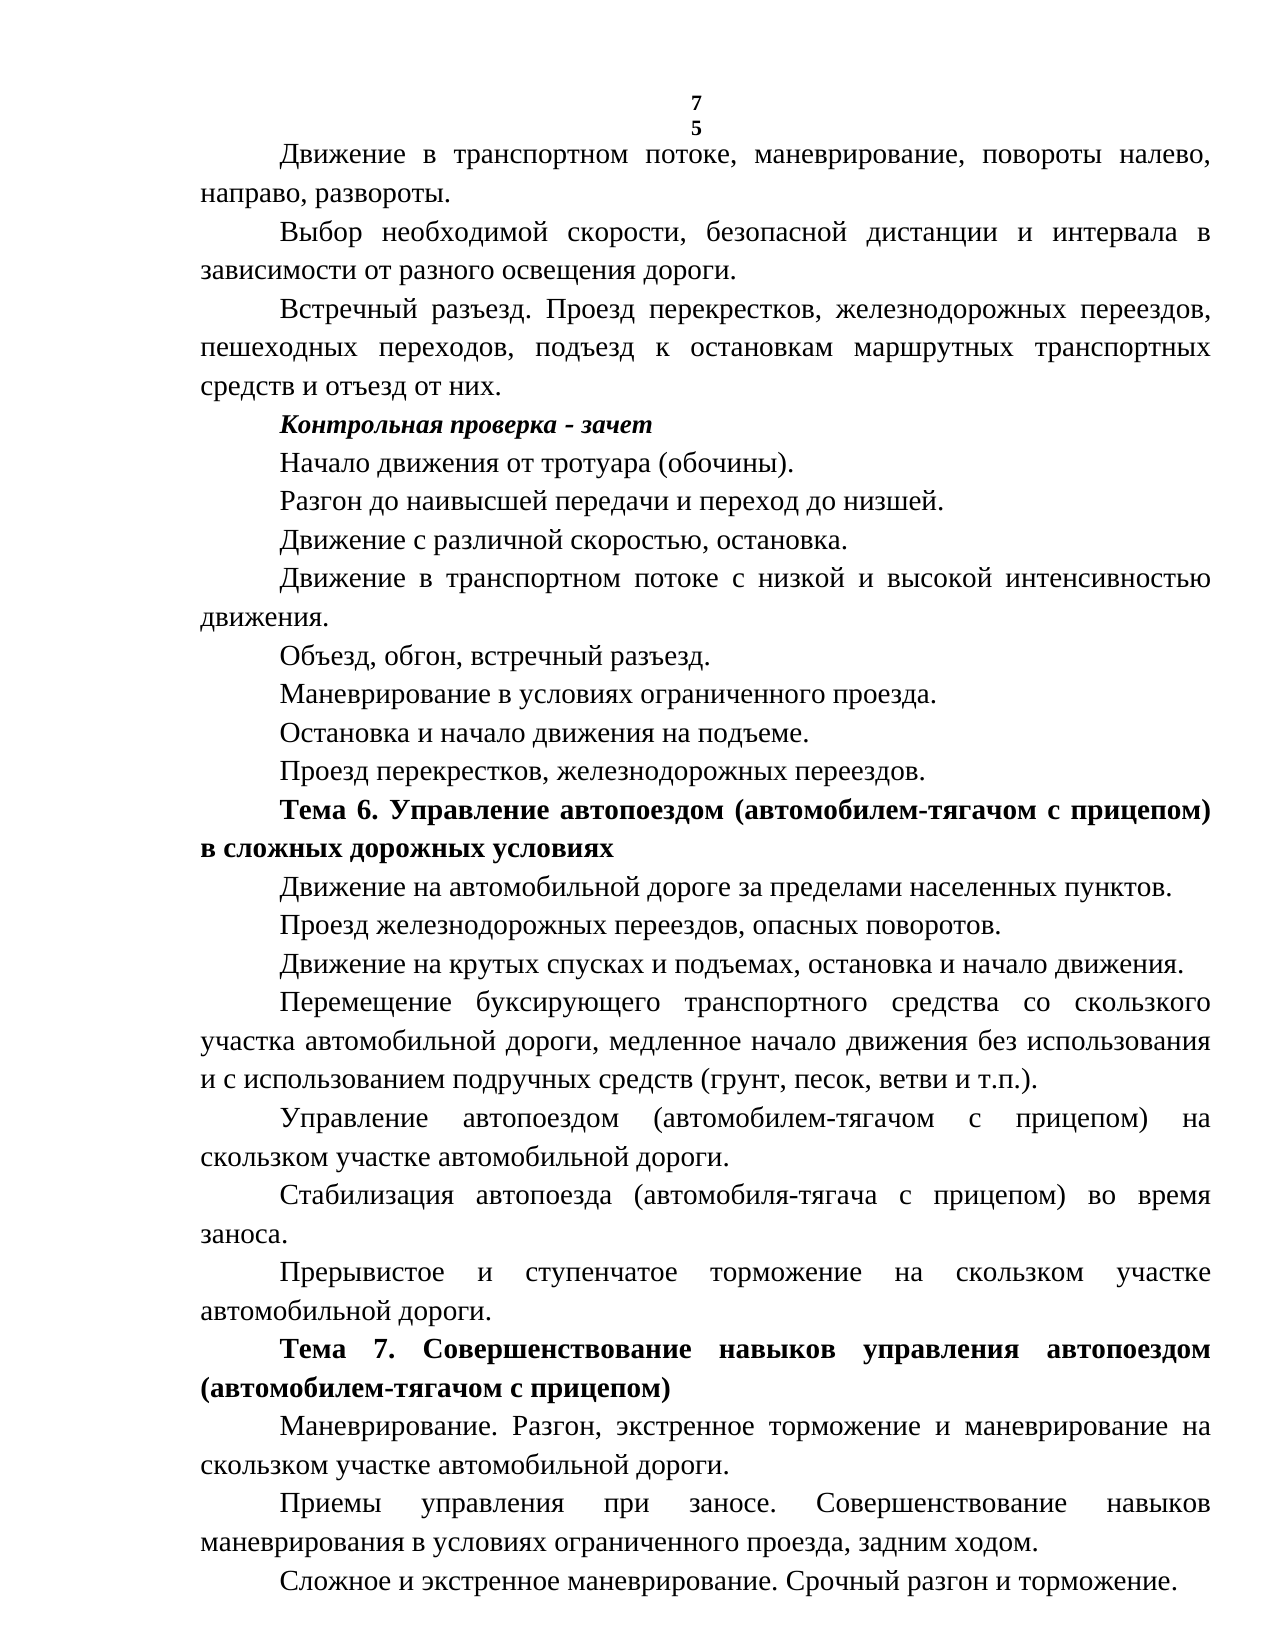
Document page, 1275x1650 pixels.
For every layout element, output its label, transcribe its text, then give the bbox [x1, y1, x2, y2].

text Маневрирование в условиях ограниченного проезда. [200, 676, 1212, 710]
text Тема 6. Управление автопоездом (автомобилем-тягачом с прицепом) в сложных дорожных условиях [200, 792, 1212, 864]
text Перемещение буксирующего транспортного средства со скользкого участка автомобильной дороги, медленное начало движения без использования и с использованием подручных средств (грунт, песок, ветви и т.п.). [200, 984, 1212, 1095]
text Остановка и начало движения на подъеме. [200, 715, 1212, 748]
text Контрольная проверка - зачет [200, 406, 1212, 440]
text Проезд перекрестков, железнодорожных переездов. [200, 753, 1212, 787]
text Тема 7. Совершенствование навыков управления автопоездом (автомобилем-тягачом с прицепом) [200, 1331, 1212, 1403]
text Объезд, обгон, встречный разъезд. [200, 638, 1212, 671]
text Прерывистое и ступенчатое торможение на скользком участке автомобильной дороги. [200, 1254, 1212, 1326]
text Движение на автомобильной дороге за пределами населенных пунктов. [200, 869, 1212, 902]
text Сложное и экстренное маневрирование. Срочный разгон и торможение. [200, 1563, 1212, 1596]
text Движение на крутых спусках и подъемах, остановка и начало движения. [200, 946, 1212, 979]
text Начало движения от тротуара (обочины). [200, 445, 1212, 478]
text Приемы управления при заносе. Совершенствование навыков маневрирования в условиях ограниченного проезда, задним ходом. [200, 1486, 1212, 1558]
text Встречный разъезд. Проезд перекрестков, железнодорожных переездов, пешеходных переходов, подъезд к остановкам маршрутных транспортных средств и отъезд от них. [200, 291, 1212, 401]
text Маневрирование. Разгон, экстренное торможение и маневрирование на скользком участке автомобильной дороги. [200, 1408, 1212, 1481]
text Движение в транспортном потоке с низкой и высокой интенсивностью движения. [200, 561, 1212, 633]
text Движение в транспортном потоке, маневрирование, повороты налево, направо, развороты. [200, 137, 1212, 209]
text Разгон до наивысшей передачи и переход до низшей. [200, 483, 1212, 517]
text Движение с различной скоростью, остановка. [200, 522, 1212, 556]
text Управление автопоездом (автомобилем-тягачом с прицепом) на скользком участке автомобильной дороги. [200, 1100, 1212, 1172]
text Стабилизация автопоезда (автомобиля-тягача с прицепом) во время заноса. [200, 1177, 1212, 1249]
text Выбор необходимой скорости, безопасной дистанции и интервала в зависимости от разного освещения дороги. [200, 214, 1212, 286]
text Проезд железнодорожных переездов, опасных поворотов. [200, 907, 1212, 941]
